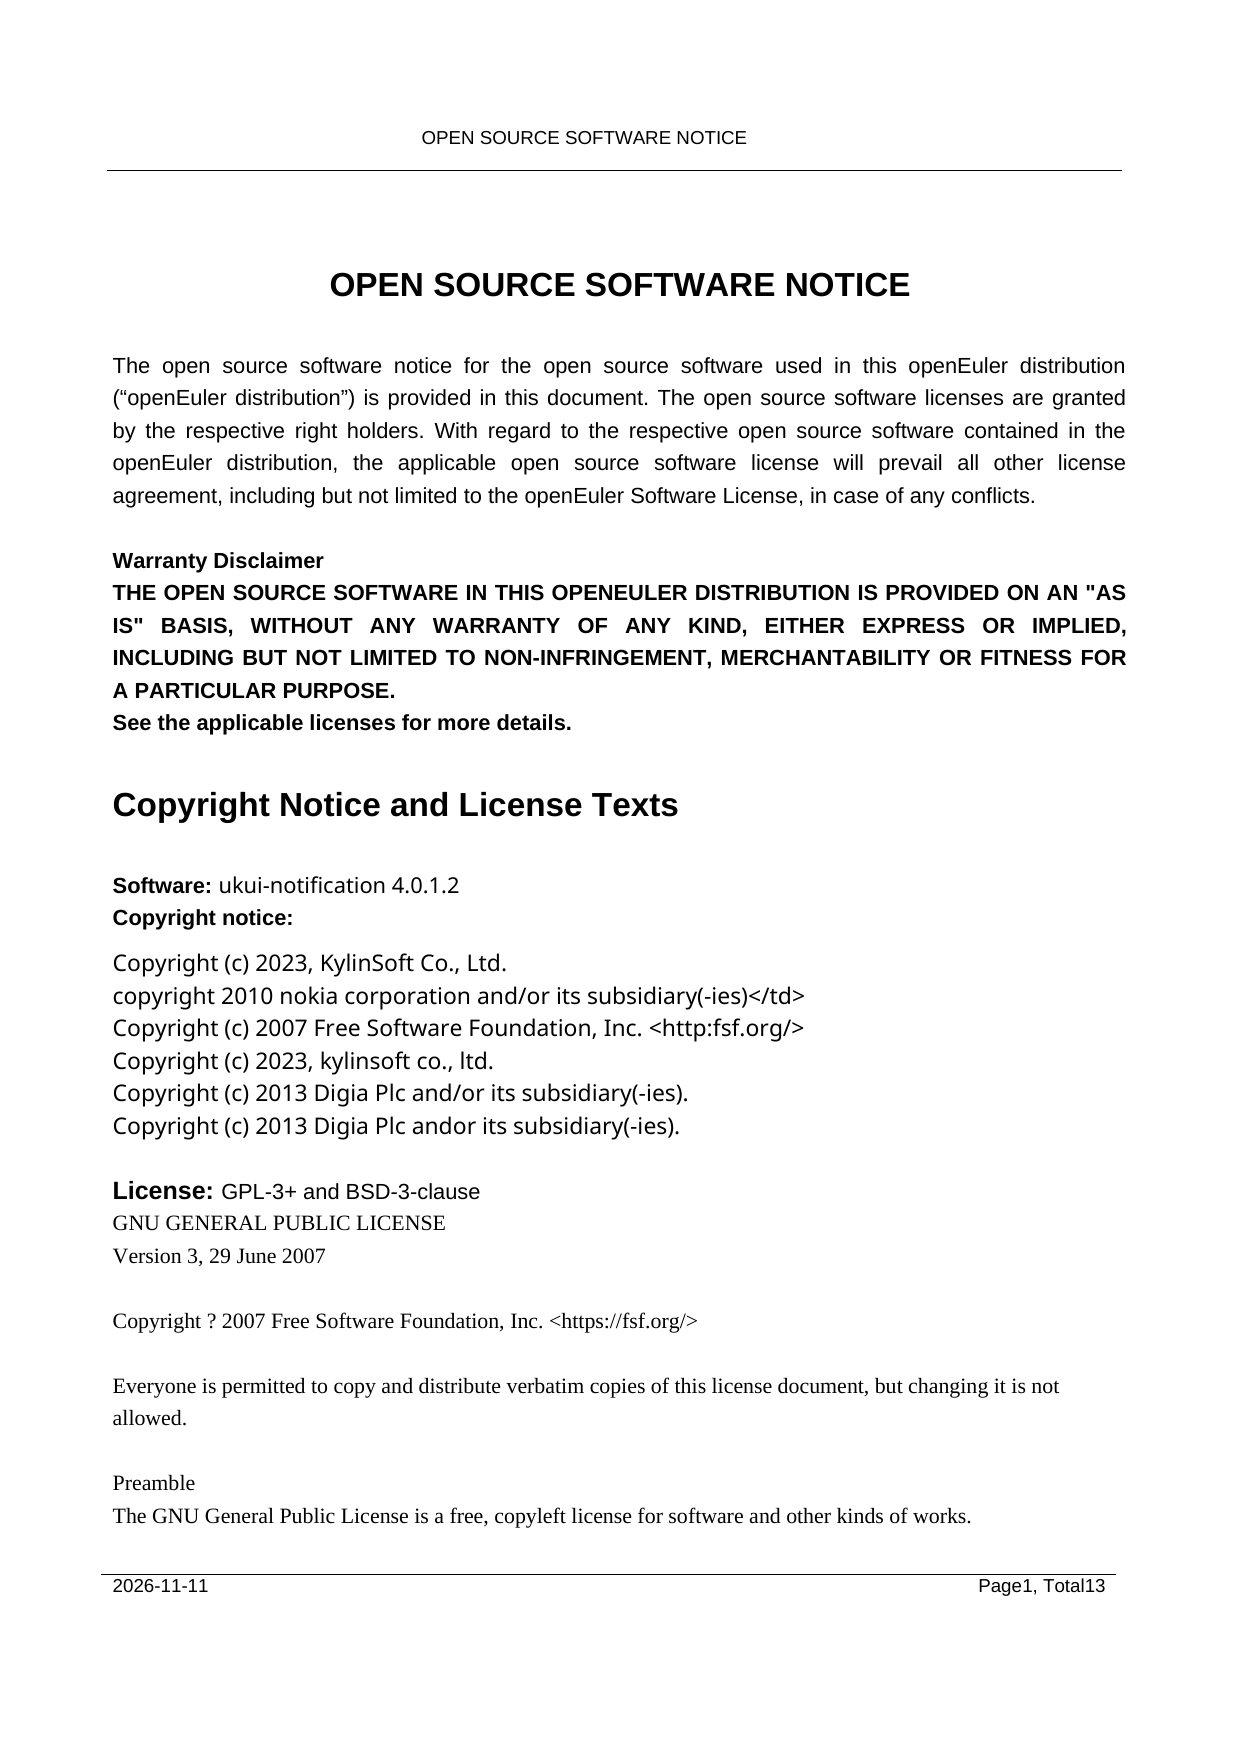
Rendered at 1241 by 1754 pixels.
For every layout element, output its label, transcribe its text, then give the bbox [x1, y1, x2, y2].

text The open source software notice for the open source software used in this openEuler distribution (“openEuler distribution”) is provided in this document. The open source software licenses are granted by the respective right holders. With regard to the respective open source software contained in the openEuler distribution, the applicable open source software license will prevail all other license agreement, including but not limited to the openEuler Software License, in case of any conflicts. [112, 349, 1128, 511]
text Copyright Notice and License Texts [112, 771, 1128, 836]
text Copyright (c) 2023, KylinSoft Co., Ltd. copyright 2010 nokia corporation and/or its subsidiary(-ies)</td> Copyright (c) 2007 Free Software Foundation, Inc. <http:fsf.org/> Copyright (c) 2023, kylinsoft co., ltd. Copyright (c) 2013 Digia Plc and/or its subsidiary(-ies). Copyright (c) 2013 Digia Plc andor its subsidiary(-ies). [112, 947, 1128, 1174]
text Copyright notice: [112, 901, 1128, 934]
text Warranty Disclaimer [112, 544, 1128, 576]
title Software: ukui-notification 4.0.1.2 [112, 869, 1128, 901]
text License: GPL-3+ and BSD-3-clause [112, 1174, 1128, 1207]
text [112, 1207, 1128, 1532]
text THE OPEN SOURCE SOFTWARE IN THIS OPENEULER DISTRIBUTION IS PROVIDED ON AN "AS IS" BASIS, WITHOUT ANY WARRANTY OF ANY KIND, EITHER EXPRESS OR IMPLIED, INCLUDING BUT NOT LIMITED TO NON-INFRINGEMENT, MERCHANTABILITY OR FITNESS FOR A PARTICULAR PURPOSE. See the applicable licenses for more details. [112, 576, 1128, 739]
text OPEN SOURCE SOFTWARE NOTICE [112, 251, 1128, 316]
